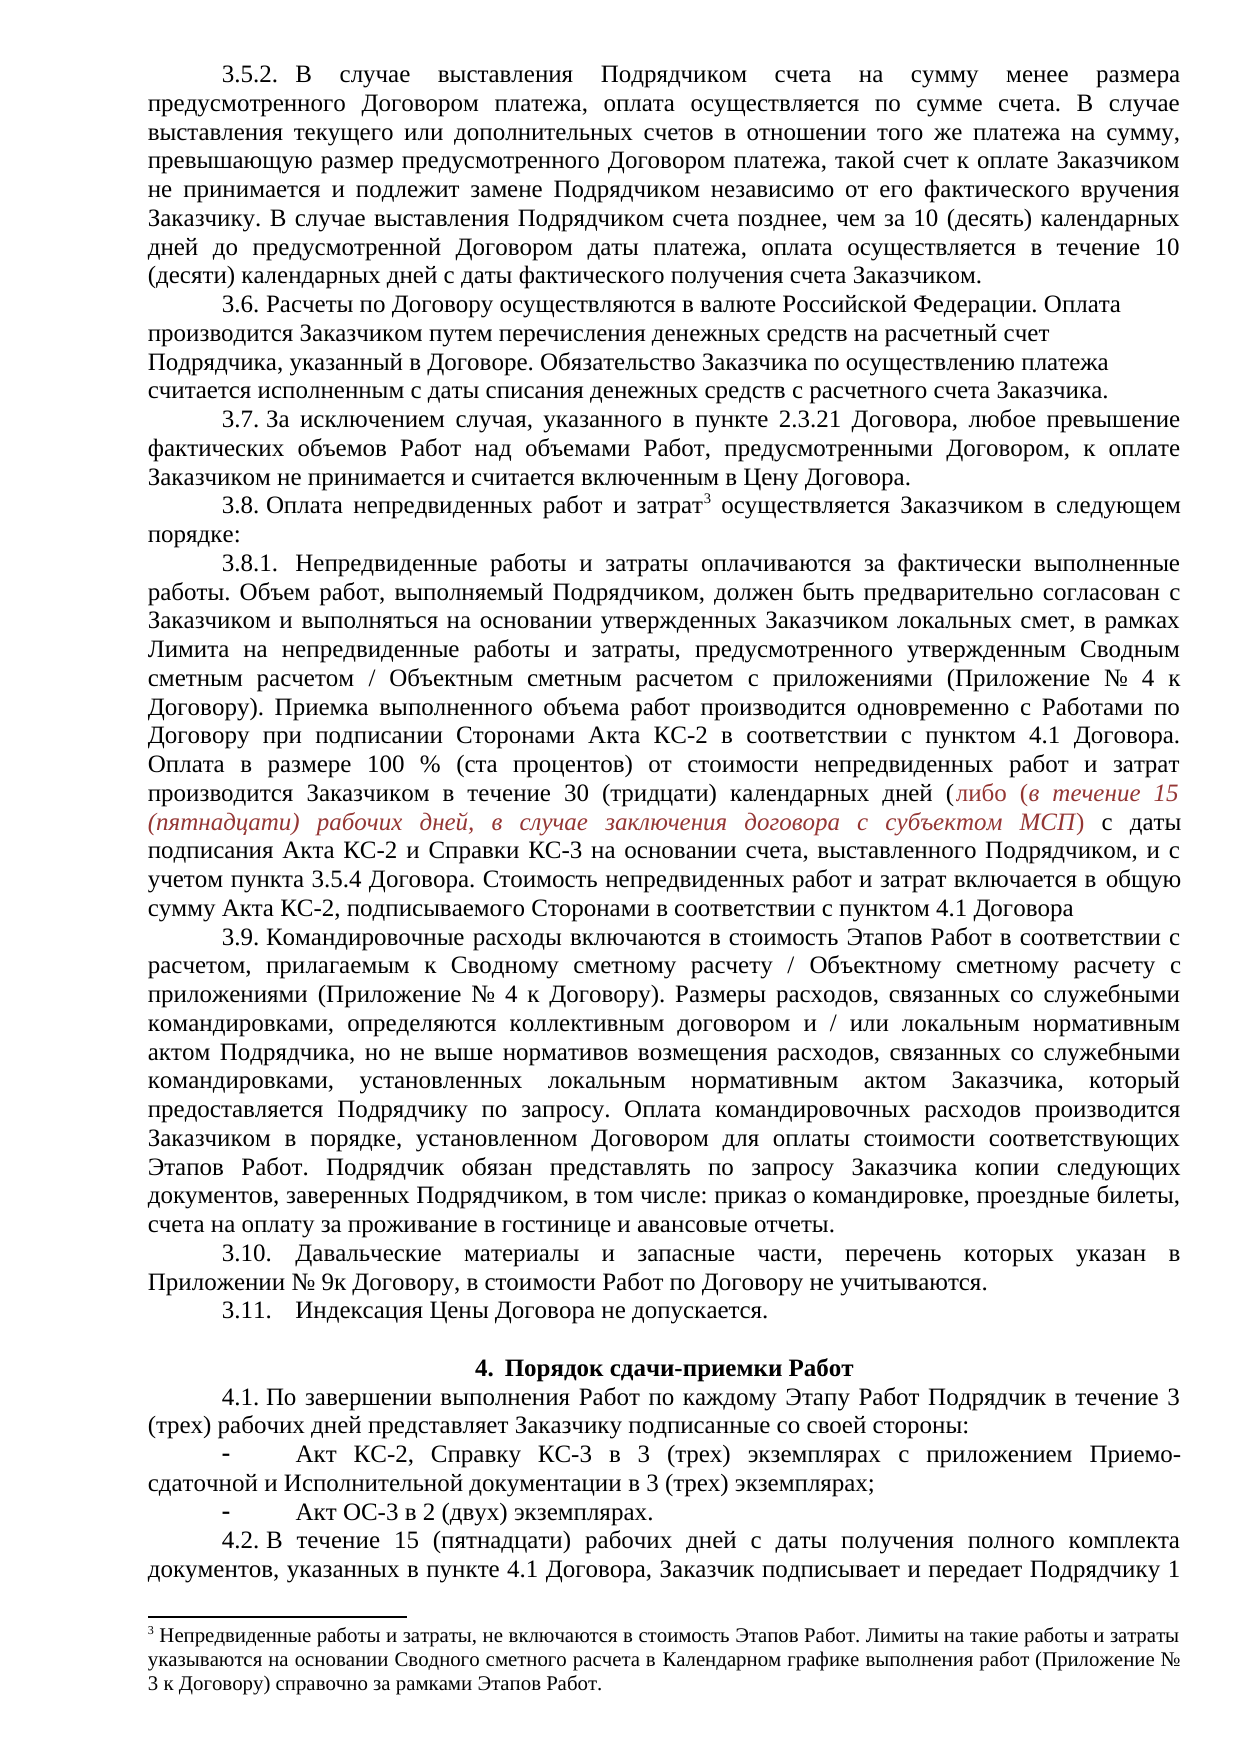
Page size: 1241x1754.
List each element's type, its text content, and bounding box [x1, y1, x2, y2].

list Индексация Цены Договора не допускается. [148, 1295, 1181, 1324]
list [148, 1525, 1181, 1583]
list Расчеты по Договору осуществляются в валюте Российской Федерации. Оплата производится Заказчиком путем перечисления денежных средств на расчетный счет Подрядчика, указанный в Договоре. Обязательство Заказчика по осуществлению платежа считается исполненным с даты списания денежных средств с расчетного счета Заказчика. [148, 289, 1181, 404]
list Акт ОС-3 в 2 (двух) экземплярах. [148, 1497, 1181, 1525]
list Непредвиденные работы и затраты оплачиваются за фактически выполненные работы. Объем работ, выполняемый Подрядчиком, должен быть предварительно согласован с Заказчиком и выполняться на основании утвержденных Заказчиком локальных смет, в рамках Лимита на непредвиденные работы и затраты, предусмотренного утвержденным Сводным сметным расчетом / Объектным сметным расчетом с приложениями (Приложение № 4 к Договору). Приемка выполненного объема работ производится одновременно с Работами по Договору при подписании Сторонами Акта КС-2 в соответствии с пунктом 4.1 Договора. Оплата в размере 100 % (ста процентов) от стоимости непредвиденных работ и затрат производится Заказчиком в течение 30 (тридцати) календарных дней (либо (в течение 15 (пятнадцати) рабочих дней, в случае заключения договора с субъектом МСП) с даты подписания Акта КС-2 и Справки КС-3 на основании счета, выставленного Подрядчиком, и с учетом пункта 3.5.4 Договора. Стоимость непредвиденных работ и затрат включается в общую сумму Акта КС-2, подписываемого Сторонами в соответствии с пунктом 4.1 Договора [148, 548, 1181, 922]
list Командировочные расходы включаются в стоимость Этапов Работ в соответствии с расчетом, прилагаемым к Сводному сметному расчету / Объектному сметному расчету с приложениями (Приложение № 4 к Договору). Размеры расходов, связанных со служебными командировками, определяются коллективным договором и / или локальным нормативным актом Подрядчика, но не выше нормативов возмещения расходов, связанных со служебными командировками, установленных локальным нормативным актом Заказчика, который предоставляется Подрядчику по запросу. Оплата командировочных расходов производится Заказчиком в порядке, установленном Договором для оплаты стоимости соответствующих Этапов Работ. Подрядчик обязан представлять по запросу Заказчика копии следующих документов, заверенных Подрядчиком, в том числе: приказ о командировке, проездные билеты, счета на оплату за проживание в гостинице и авансовые отчеты. [148, 922, 1181, 1238]
list В случае выставления Подрядчиком счета на сумму менее размера предусмотренного Договором платежа, оплата осуществляется по сумме счета. В случае выставления текущего или дополнительных счетов в отношении того же платежа на сумму, превышающую размер предусмотренного Договором платежа, такой счет к оплате Заказчиком не принимается и подлежит замене Подрядчиком независимо от его фактического вручения Заказчику. В случае выставления Подрядчиком счета позднее, чем за 10 (десять) календарных дней до предусмотренной Договором даты платежа, оплата осуществляется в течение 10 (десяти) календарных дней с даты фактического получения счета Заказчиком. [148, 59, 1181, 289]
list Оплата непредвиденных работ и затрат осуществляется Заказчиком в следующем порядке: [148, 490, 1181, 548]
list За исключением случая, указанного в пункте 2.3.21 Договора, любое превышение фактических объемов Работ над объемами Работ, предусмотренными Договором, к оплате Заказчиком не принимается и считается включенным в Цену Договора. [148, 404, 1181, 490]
list Порядок сдачи-приемки Работ [148, 1353, 1181, 1382]
list Давальческие материалы и запасные части, перечень которых указан в Приложении № 9к Договору, в стоимости Работ по Договору не учитываются. [148, 1238, 1181, 1295]
list По завершении выполнения Работ по каждому Этапу Работ Подрядчик в течение 3 (трех) рабочих дней представляет Заказчику подписанные со своей стороны: [148, 1382, 1181, 1439]
list Акт КС-2, Справку КС-3 в 3 (трех) экземплярах с приложением Приемо-сдаточной и Исполнительной документации в 3 (трех) экземплярах; [148, 1439, 1181, 1497]
